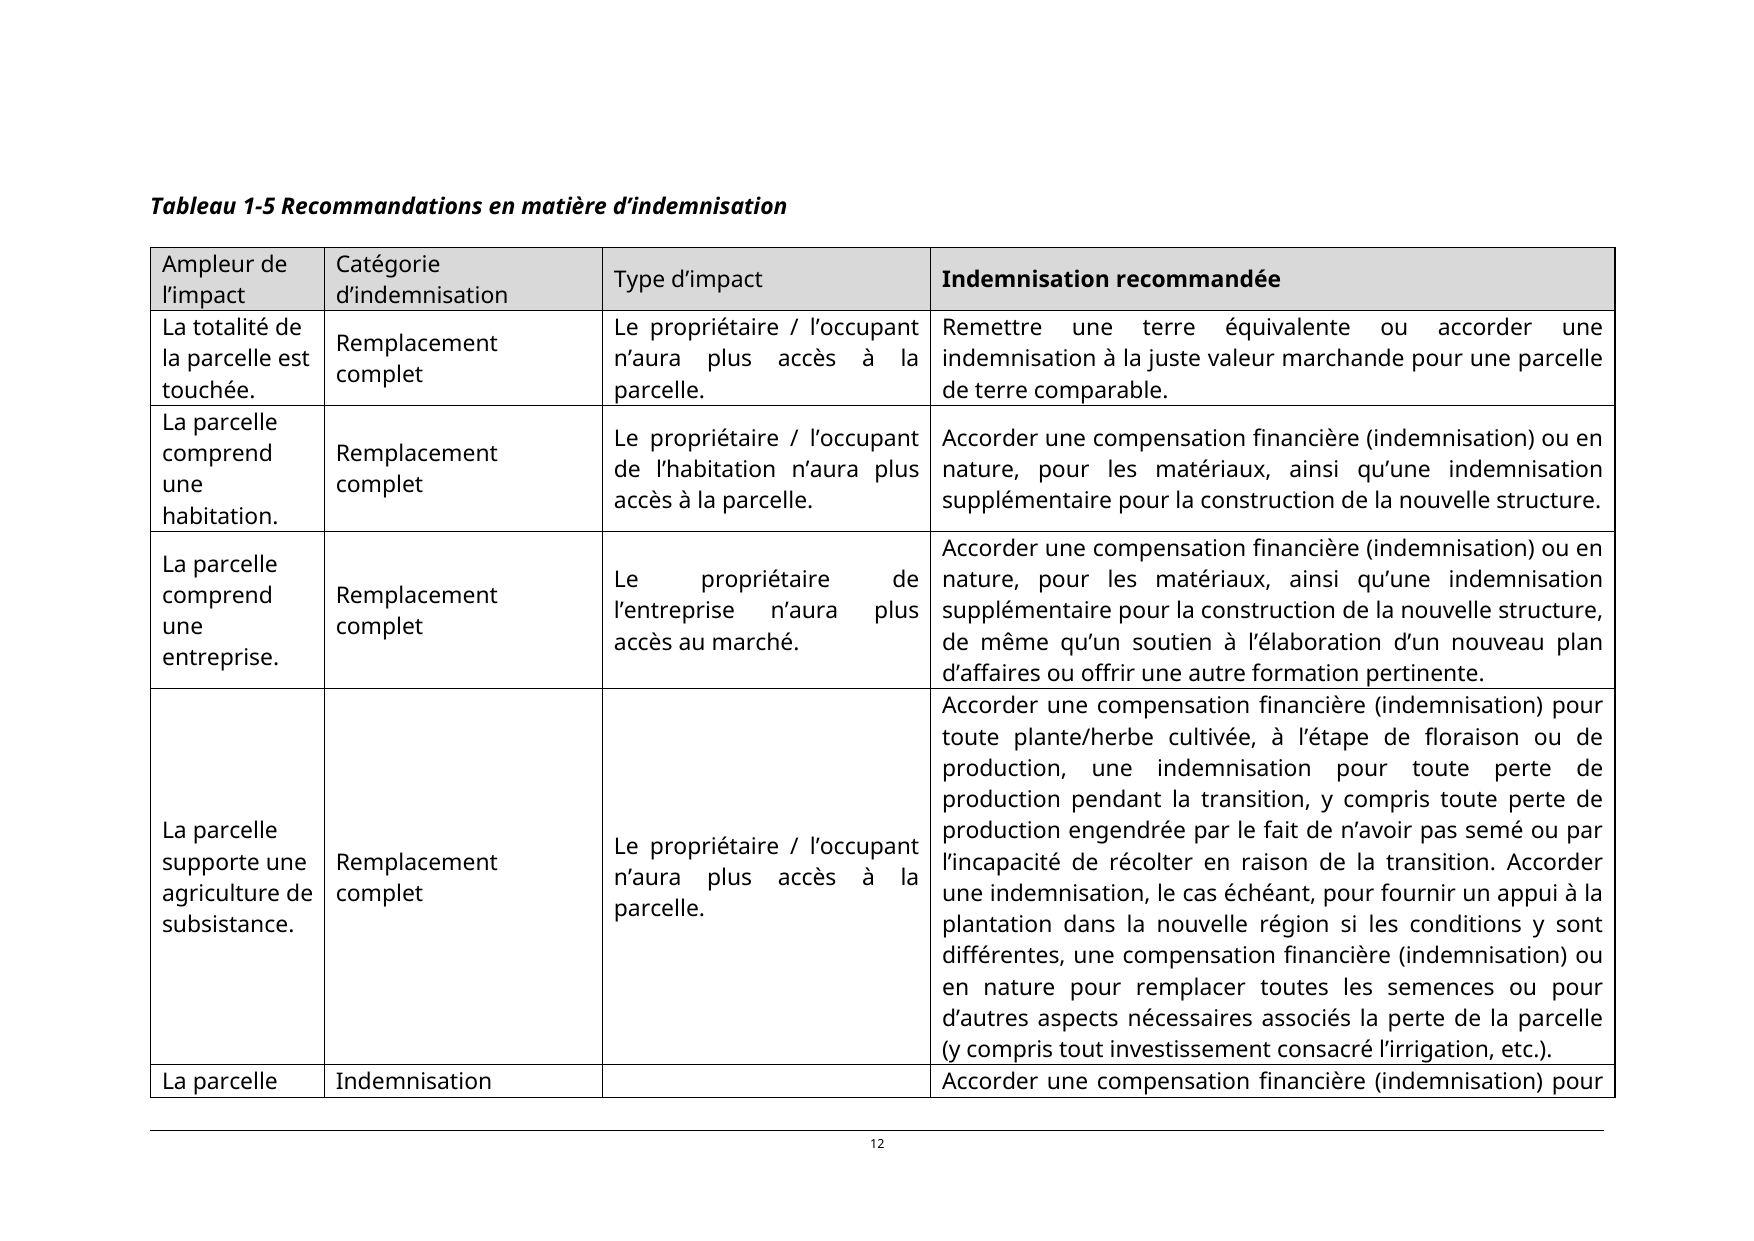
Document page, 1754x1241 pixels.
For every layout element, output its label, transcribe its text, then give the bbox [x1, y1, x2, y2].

table_cell La parcelle comprend une entreprise. [151, 532, 324, 688]
table_cell Remplacement complet [325, 689, 602, 1064]
table_cell La totalité de la parcelle est touchée. [151, 311, 324, 405]
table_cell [325, 1065, 602, 1097]
table_header Indemnisation recommandée [931, 248, 1614, 310]
table_cell Remettre une terre équivalente ou accorder une indemnisation à la juste valeur marchande pour une parcelle de terre comparable. [931, 311, 1614, 405]
table_cell Le propriétaire / l’occupant n’aura plus accès à la parcelle. [603, 311, 930, 405]
table_header Type d’impact [603, 248, 930, 310]
table_cell Le propriétaire / l’occupant n’aura plus accès à la parcelle. [603, 689, 930, 1064]
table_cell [603, 1065, 930, 1097]
table_cell La parcelle comprend une habitation. [151, 406, 324, 531]
table_cell Remplacement complet [325, 311, 602, 405]
table_cell Le propriétaire de l’entreprise n’aura plus accès au marché. [603, 532, 930, 688]
table_header Ampleur de l’impact [151, 248, 324, 310]
table_header Catégorie d’indemnisation [325, 248, 602, 310]
table_cell Accorder une compensation financière (indemnisation) pour toute plante/herbe cultivée, à l’étape de floraison ou de production, une indemnisation pour toute perte de production pendant la transition, y compris toute perte de production engendrée par le fait de n’avoir pas semé ou par l’incapacité de récolter en raison de la transition. Accorder une indemnisation, le cas échéant, pour fournir un appui à la plantation dans la nouvelle région si les conditions y sont différentes, une compensation financière (indemnisation) ou en nature pour remplacer toutes les semences ou pour d’autres aspects nécessaires associés la perte de la parcelle (y compris tout investissement consacré l’irrigation, etc.). [931, 689, 1614, 1064]
table_cell Accorder une compensation financière (indemnisation) ou en nature, pour les matériaux, ainsi qu’une indemnisation supplémentaire pour la construction de la nouvelle structure. [931, 406, 1614, 531]
table_cell La parcelle supporte une agriculture de subsistance. [151, 689, 324, 1064]
table_cell Remplacement complet [325, 532, 602, 688]
table_cell Accorder une compensation financière (indemnisation) ou en nature, pour les matériaux, ainsi qu’une indemnisation supplémentaire pour la construction de la nouvelle structure, de même qu’un soutien à l’élaboration d’un nouveau plan d’affaires ou offrir une autre formation pertinente. [931, 532, 1614, 688]
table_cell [931, 1065, 1614, 1097]
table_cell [151, 1065, 324, 1097]
text Tableau 1-5 Recommandations en matière d’indemnisation [150, 190, 1604, 222]
table_cell Le propriétaire / l’occupant de l’habitation n’aura plus accès à la parcelle. [603, 406, 930, 531]
table_cell Remplacement complet [325, 406, 602, 531]
